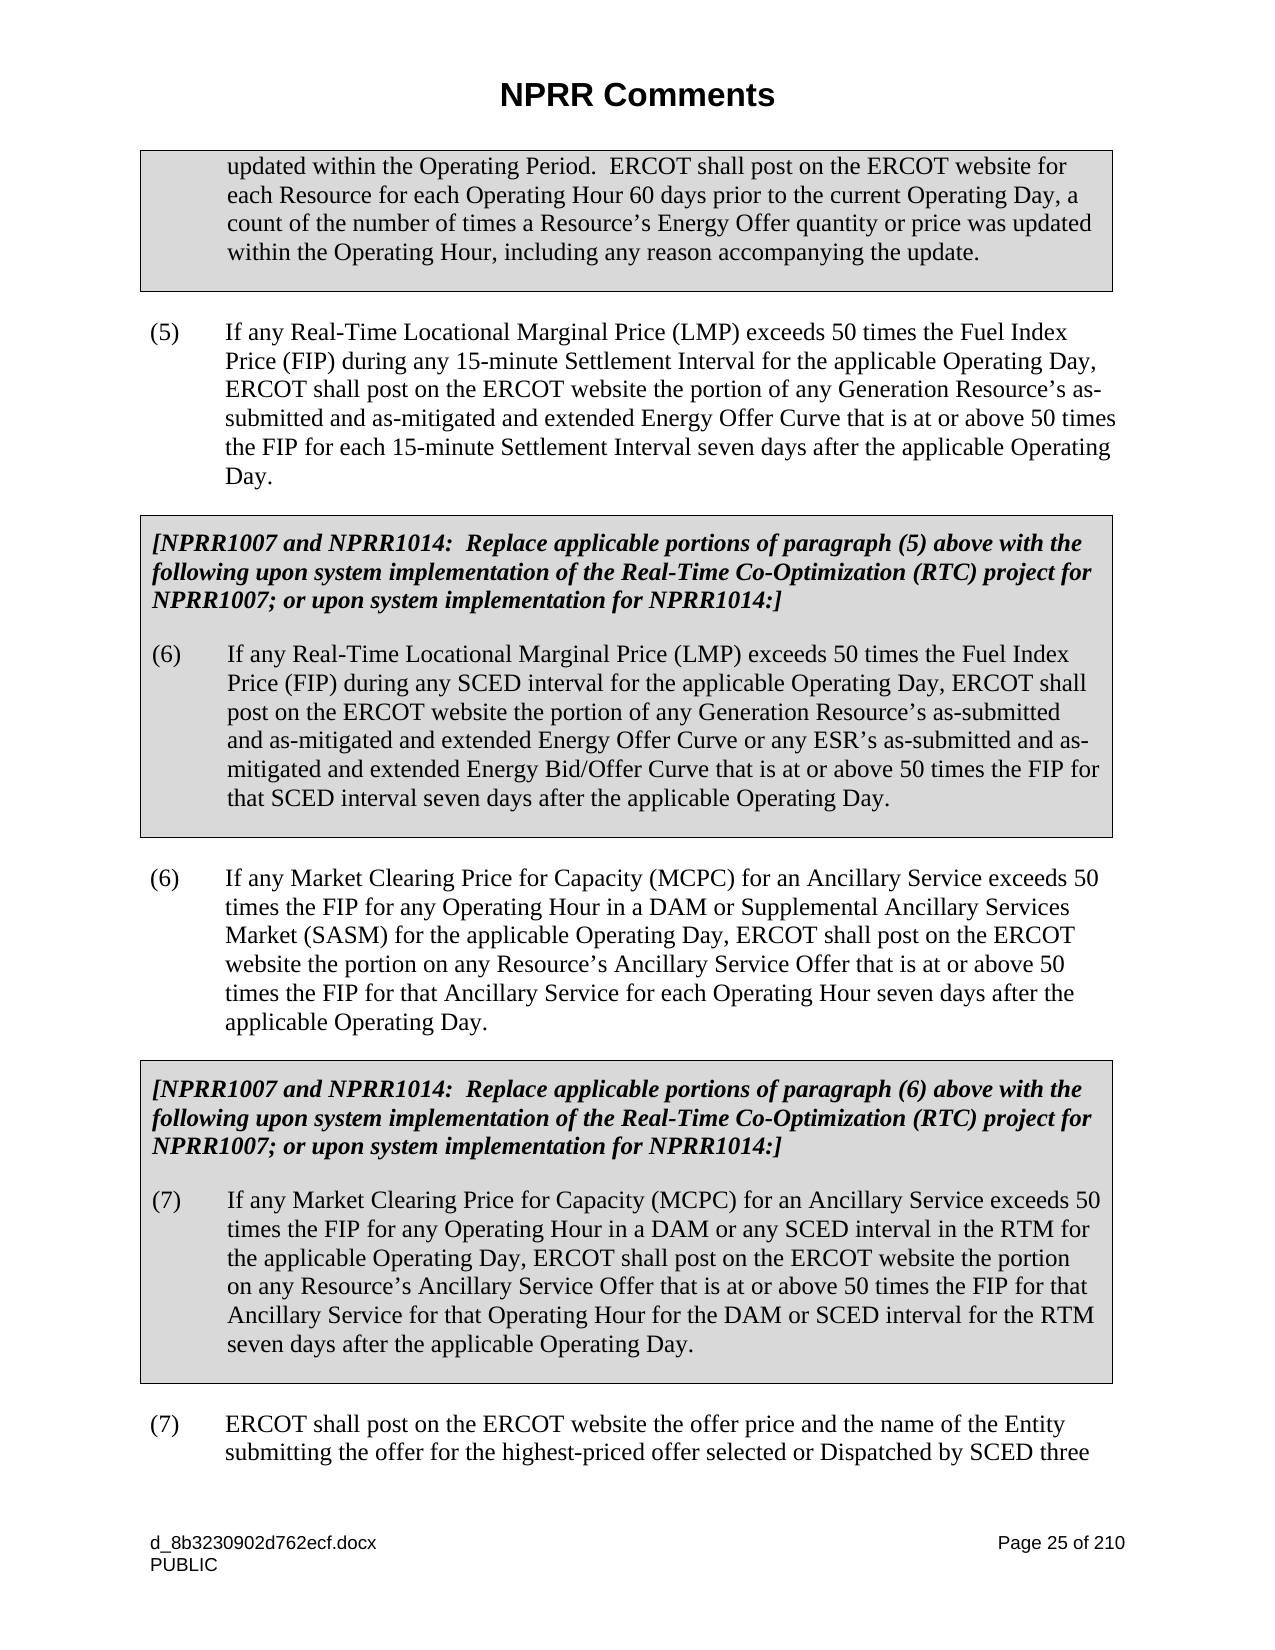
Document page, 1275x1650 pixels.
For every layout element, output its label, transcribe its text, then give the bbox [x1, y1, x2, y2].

table_header [NPRR1007 and NPRR1014: Replace applicable portions of paragraph (5) above with the following upon system implementation of the Real-Time Co-Optimization (RTC) project for NPRR1007; or upon system implementation for NPRR1014:] (6) If any Real-Time Locational Marginal Price (LMP) exceeds 50 times the Fuel Index Price (FIP) during any SCED interval for the applicable Operating Day, ERCOT shall post on the ERCOT website the portion of any Generation Resource’s as-submitted and as-mitigated and extended Energy Offer Curve or any ESR’s as-submitted and as-mitigated and extended Energy Bid/Offer Curve that is at or above 50 times the FIP for that SCED interval seven days after the applicable Operating Day. [141, 516, 1112, 837]
text (6) If any Market Clearing Price for Capacity (MCPC) for an Ancillary Service exceeds 50 times the FIP for any Operating Hour in a DAM or Supplemental Ancillary Services Market (SASM) for the applicable Operating Day, ERCOT shall post on the ERCOT website the portion on any Resource’s Ancillary Service Offer that is at or above 50 times the FIP for that Ancillary Service for each Operating Hour seven days after the applicable Operating Day. [150, 863, 1125, 1035]
text (5) If any Real-Time Locational Marginal Price (LMP) exceeds 50 times the Fuel Index Price (FIP) during any 15-minute Settlement Interval for the applicable Operating Day, ERCOT shall post on the ERCOT website the portion of any Generation Resource’s as-submitted and as-mitigated and extended Energy Offer Curve that is at or above 50 times the FIP for each 15-minute Settlement Interval seven days after the applicable Operating Day. [150, 317, 1125, 489]
table_header [NPRR1007 and NPRR1014: Replace applicable portions of paragraph (6) above with the following upon system implementation of the Real-Time Co-Optimization (RTC) project for NPRR1007; or upon system implementation for NPRR1014:] (7) If any Market Clearing Price for Capacity (MCPC) for an Ancillary Service exceeds 50 times the FIP for any Operating Hour in a DAM or any SCED interval in the RTM for the applicable Operating Day, ERCOT shall post on the ERCOT website the portion on any Resource’s Ancillary Service Offer that is at or above 50 times the FIP for that Ancillary Service for that Operating Hour for the DAM or SCED interval for the RTM seven days after the applicable Operating Day. [141, 1061, 1112, 1383]
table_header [141, 151, 1112, 291]
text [150, 1409, 1125, 1466]
